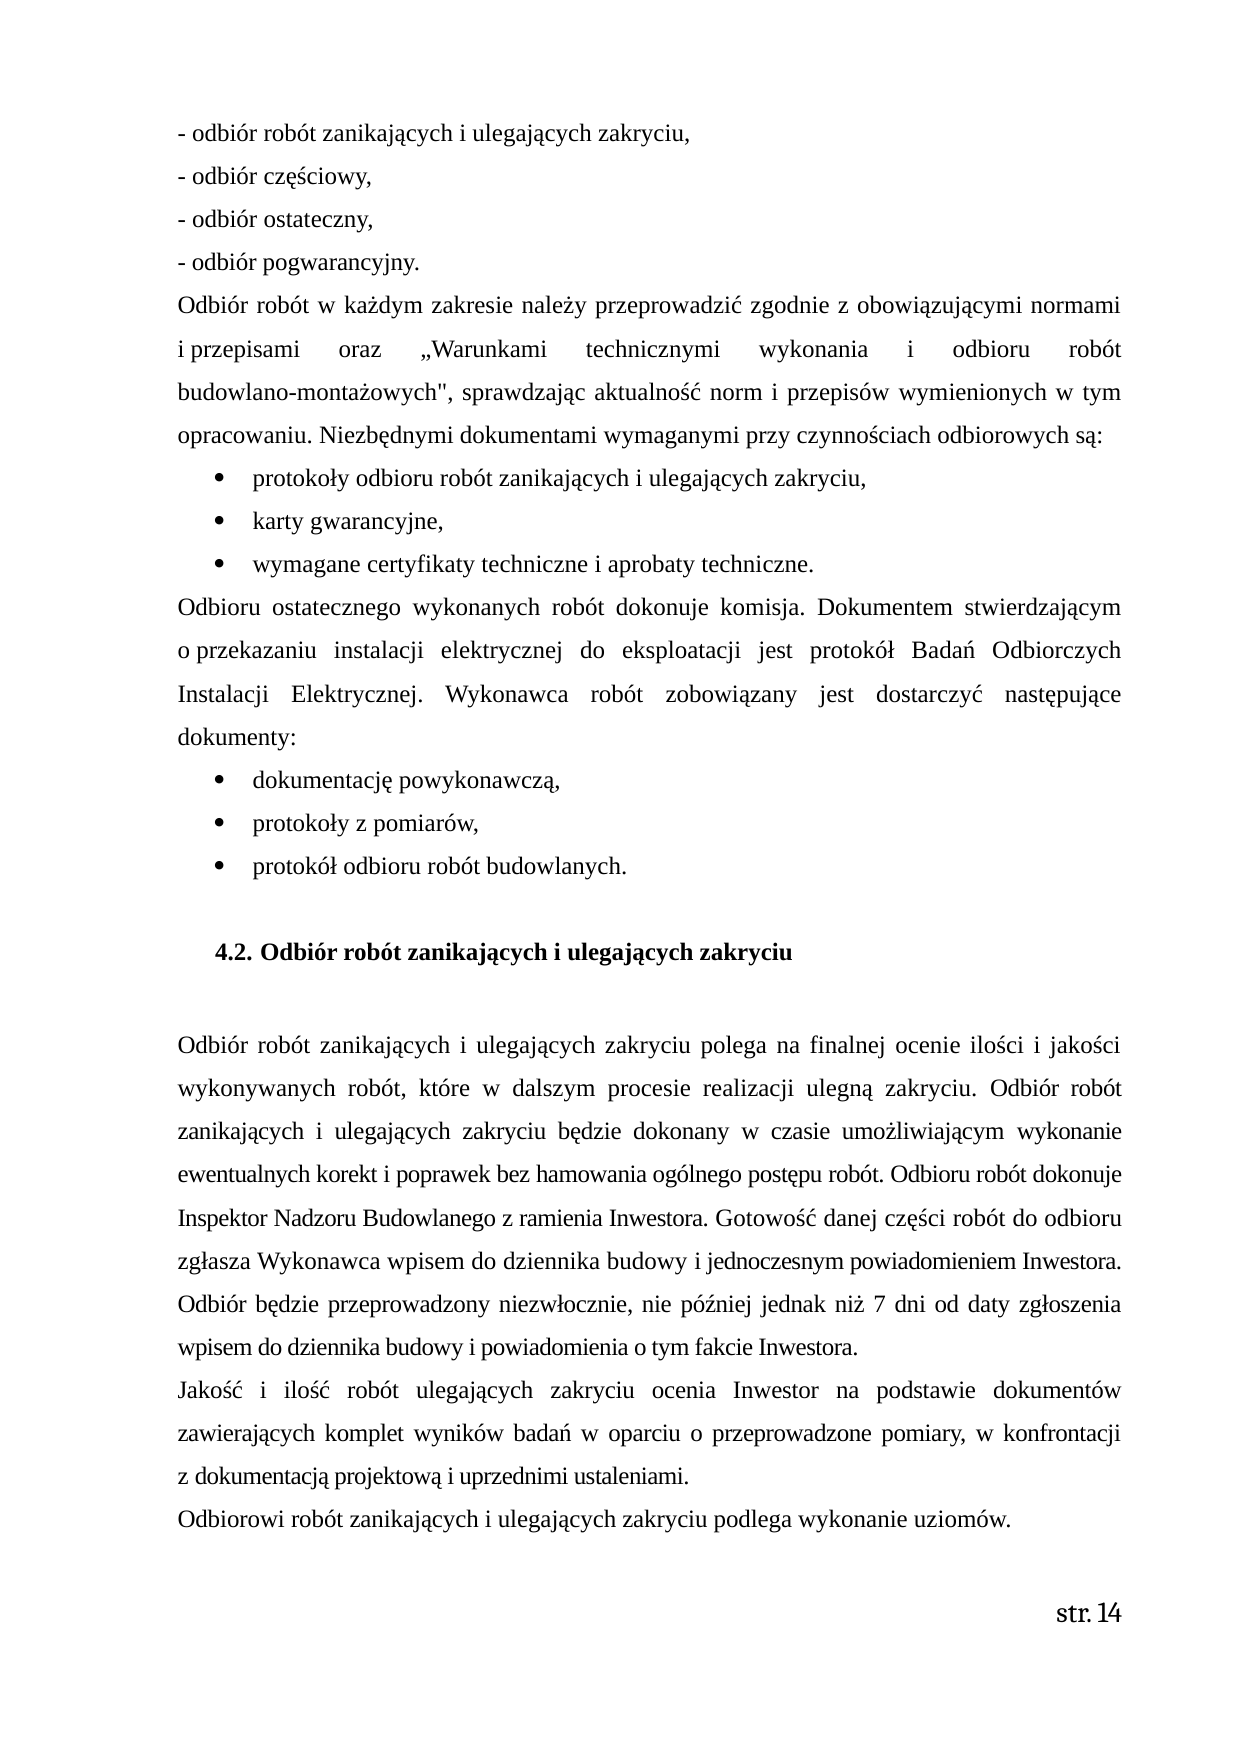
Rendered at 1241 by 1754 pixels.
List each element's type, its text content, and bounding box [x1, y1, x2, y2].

list karty gwarancyjne, [215, 506, 1122, 535]
text Odbioru ostatecznego wykonanych robót dokonuje komisja. Dokumentem stwierdzającym o przekazaniu instalacji elektrycznej do eksploatacji jest protokół Badań Odbiorczych Instalacji Elektrycznej. Wykonawca robót zobowiązany jest dostarczyć następujące dokumenty: [177, 592, 1122, 751]
list protokoły z pomiarów, [215, 808, 1122, 837]
text - odbiór robót zanikających i ulegających zakryciu, [177, 118, 1122, 147]
text - odbiór częściowy, [177, 161, 1122, 190]
subtitle Odbiór robót zanikających i ulegających zakryciu [215, 937, 1122, 966]
list protokół odbioru robót budowlanych. [215, 851, 1122, 880]
text - odbiór ostateczny, [177, 204, 1122, 233]
list dokumentację powykonawczą, [215, 765, 1122, 794]
text Odbiorowi robót zanikających i ulegających zakryciu podlega wykonanie uziomów. [177, 1504, 1122, 1533]
list Odbiór robót zanikających i ulegających zakryciu polega na finalnej ocenie ilości i jakości wykonywanych robót, które w dalszym procesie realizacji ulegną zakryciu. Odbiór robót zanikających i ulegających zakryciu będzie dokonany w czasie umożliwiającym wykonanie ewentualnych korekt i poprawek bez hamowania ogólnego postępu robót. Odbioru robót dokonuje Inspektor Nadzoru Budowlanego z ramienia Inwestora. Gotowość danej części robót do odbioru zgłasza Wykonawca wpisem do dziennika budowy i jednoczesnym powiadomieniem Inwestora. Odbiór będzie przeprowadzony niezwłocznie, nie później jednak niż 7 dni od daty zgłoszenia wpisem do dziennika budowy i powiadomienia o tym fakcie Inwestora. [177, 1030, 1122, 1361]
list protokoły odbioru robót zanikających i ulegających zakryciu, [215, 463, 1122, 492]
list wymagane certyfikaty techniczne i aprobaty techniczne. [215, 549, 1122, 578]
text Odbiór robót w każdym zakresie należy przeprowadzić zgodnie z obowiązującymi normami i przepisami oraz „Warunkami technicznymi wykonania i odbioru robót budowlano-montażowych", sprawdzając aktualność norm i przepisów wymienionych w tym opracowaniu. Niezbędnymi dokumentami wymaganymi przy czynnościach odbiorowych są: [177, 291, 1122, 449]
text Jakość i ilość robót ulegających zakryciu ocenia Inwestor na podstawie dokumentów zawierających komplet wyników badań w oparciu o przeprowadzone pomiary, w konfrontacji z dokumentacją projektową i uprzednimi ustaleniami. [177, 1375, 1122, 1490]
text - odbiór pogwarancyjny. [177, 247, 1122, 276]
